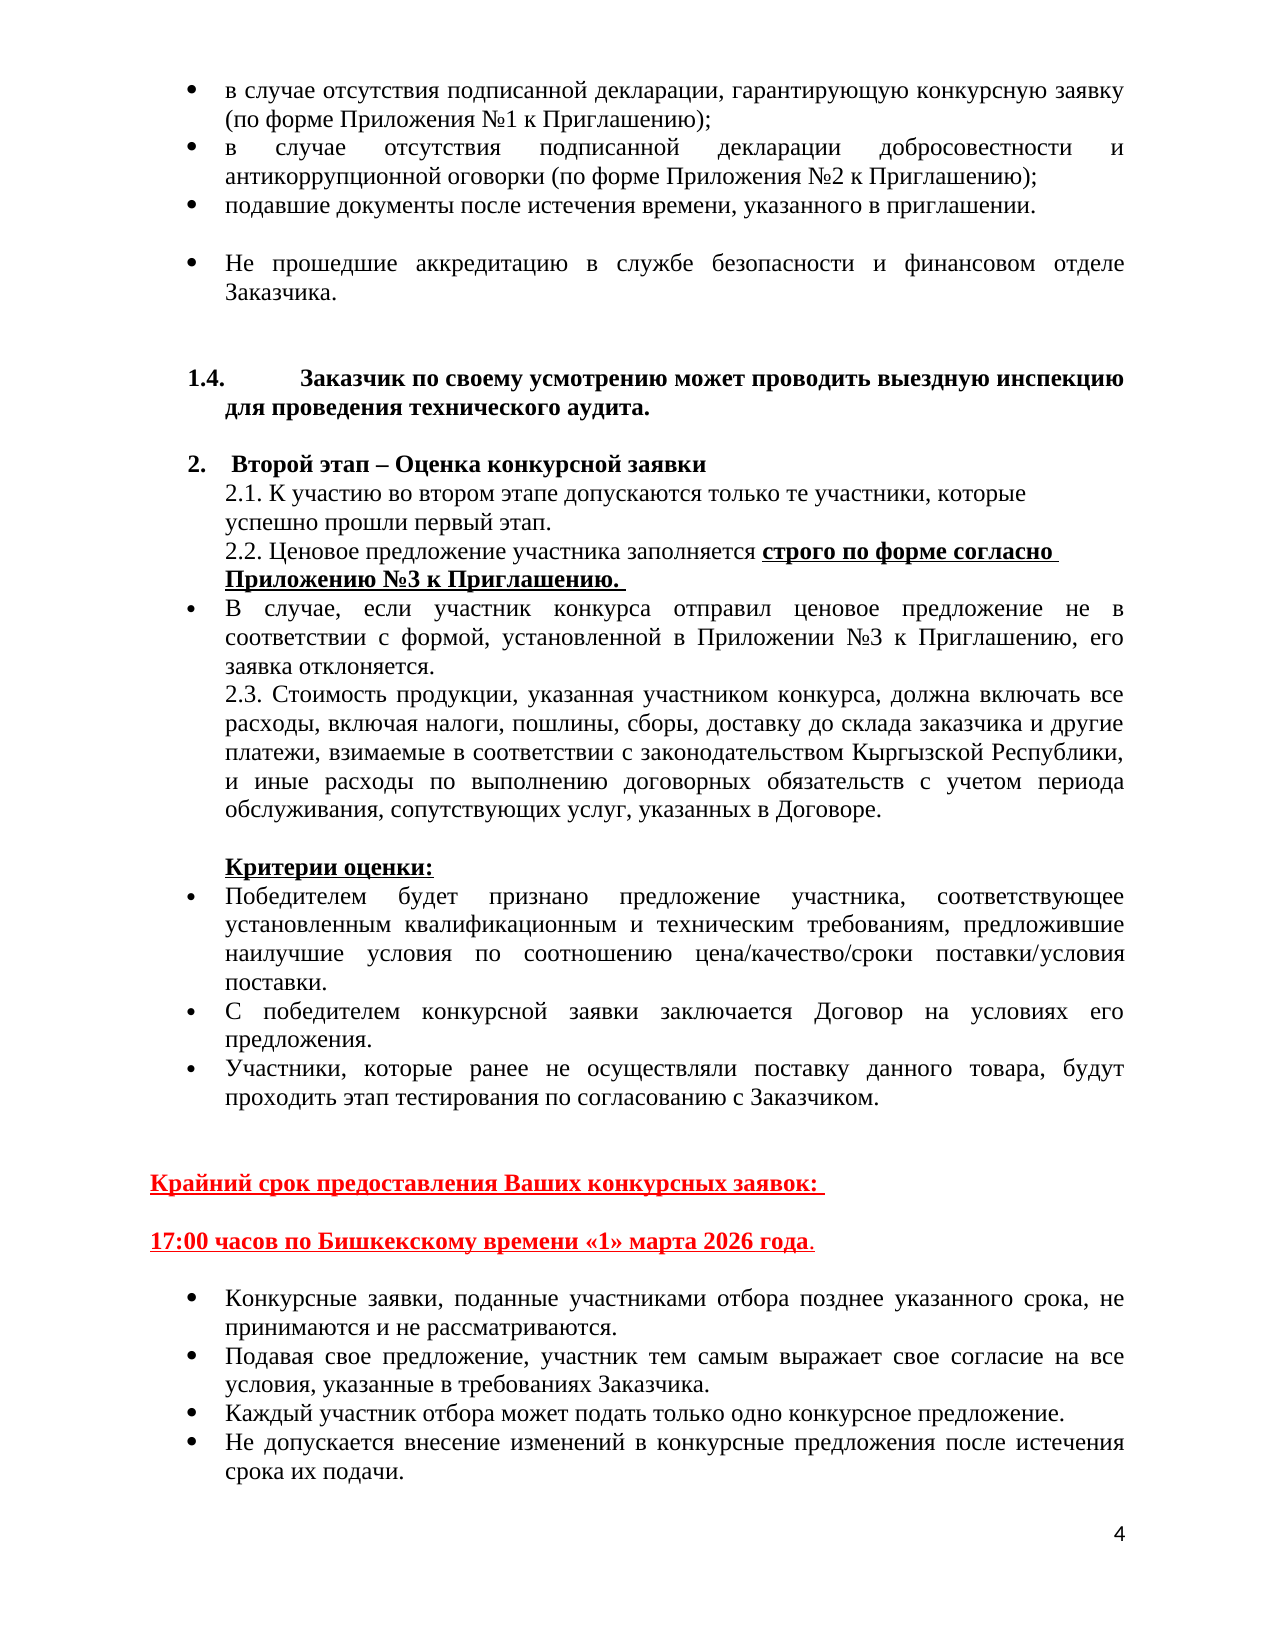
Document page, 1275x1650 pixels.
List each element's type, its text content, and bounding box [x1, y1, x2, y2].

list Участники, которые ранее не осуществляли поставку данного товара, будут проходить этап тестирования по согласованию с Заказчиком. [187, 1053, 1125, 1111]
list Не допускается внесение изменений в конкурсные предложения после истечения срока их подачи. [187, 1427, 1125, 1484]
list в случае отсутствия подписанной декларации, гарантирующую конкурсную заявку (по форме Приложения №1 к Приглашению); [187, 75, 1125, 132]
list Каждый участник отбора может подать только одно конкурсное предложение. [187, 1398, 1125, 1427]
list Конкурсные заявки, поданные участниками отбора позднее указанного срока, не принимаются и не рассматриваются. [187, 1283, 1125, 1341]
text Критерии оценки: [225, 852, 1125, 881]
list подавшие документы после истечения времени, указанного в приглашении. [187, 190, 1125, 219]
list Не прошедшие аккредитацию в службе безопасности и финансовом отделе Заказчика. [187, 248, 1125, 305]
list Подавая свое предложение, участник тем самым выражает свое согласие на все условия, указанные в требованиях Заказчика. [187, 1341, 1125, 1398]
list В случае, если участник конкурса отправил ценовое предложение не в соответствии с формой, установленной в Приложении №3 к Приглашению, его заявка отклоняется. [187, 593, 1125, 679]
text 2.3. Стоимость продукции, указанная участником конкурса, должна включать все расходы, включая налоги, пошлины, сборы, доставку до склада заказчика и другие платежи, взимаемые в соответствии с законодательством Кыргызской Республики, и иные расходы по выполнению договорных обязательств с учетом периода обслуживания, сопутствующих услуг, указанных в Договоре. [225, 679, 1125, 823]
list С победителем конкурсной заявки заключается Договор на условиях его предложения. [187, 996, 1125, 1053]
list в случае отсутствия подписанной декларации добросовестности и антикоррупционной оговорки (по форме Приложения №2 к Приглашению); [187, 132, 1125, 190]
text 17:00 часов по Бишкекскому времени «1» марта 2026 года. [150, 1226, 1125, 1254]
list Второй этап – Оценка конкурсной заявки [187, 449, 1125, 478]
list 2.1. К участию во втором этапе допускаются только те участники, которые успешно прошли первый этап. 2.2. Ценовое предложение участника заполняется строго по форме согласно Приложению №3 к Приглашению. [225, 478, 1125, 593]
text Крайний срок предоставления Ваших конкурсных заявок: [150, 1168, 1125, 1197]
list Победителем будет признано предложение участника, соответствующее установленным квалификационным и техническим требованиям, предложившие наилучшие условия по соотношению цена/качество/сроки поставки/условия поставки. [187, 881, 1125, 996]
list Заказчик по своему усмотрению может проводить выездную инспекцию для проведения технического аудита. [187, 363, 1125, 421]
